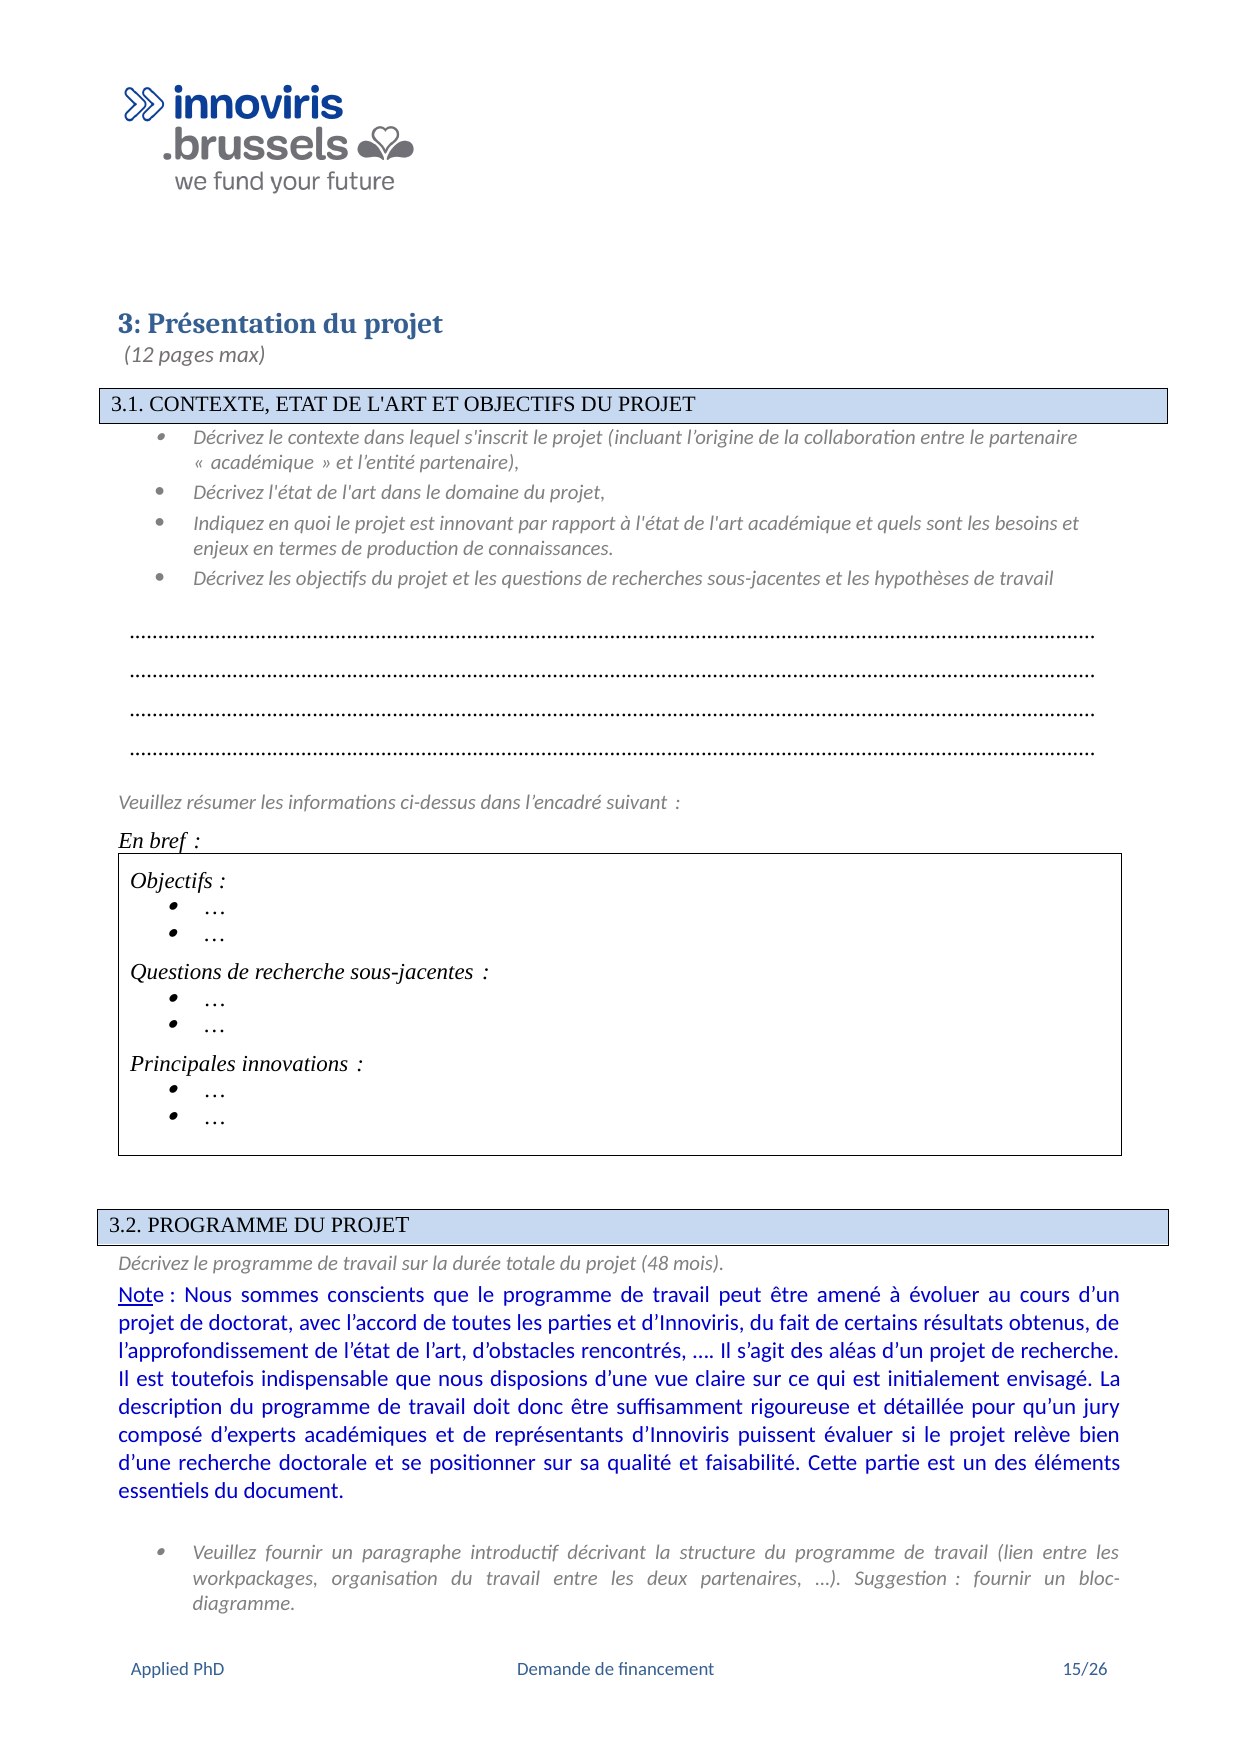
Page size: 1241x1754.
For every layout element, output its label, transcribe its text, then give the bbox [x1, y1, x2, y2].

text ......................................................................................................................................................................... [118, 656, 1122, 682]
text Veuillez résumer les informations ci-dessus dans l’encadré suivant : [118, 789, 1122, 814]
list Décrivez le contexte dans lequel s'inscrit le projet (incluant l’origine de la collaboration entre le partenaire « académique » et l’entité partenaire), [156, 424, 1122, 475]
text Décrivez le programme de travail sur la durée totale du projet (48 mois). [118, 1250, 1122, 1276]
text (12 pages max) [118, 340, 1122, 368]
text ......................................................................................................................................................................... [118, 733, 1122, 760]
picture [118, 75, 426, 194]
list Décrivez les objectifs du projet et les questions de recherches sous-jacentes et les hypothèses de travail [156, 565, 1122, 591]
table_header CONTEXTE, ETAT DE L'ART ET OBJECTIFS DU PROJET [100, 389, 1167, 423]
table_header PROGRAMME DU PROJET [98, 1210, 1168, 1244]
subtitle : Présentation du projet [118, 307, 1122, 340]
text ......................................................................................................................................................................... [118, 695, 1122, 721]
list Veuillez fournir un paragraphe introductif décrivant la structure du programme de travail (lien entre les workpackages, organisation du travail entre les deux partenaires, …). Suggestion : fournir un bloc-diagramme. [155, 1539, 1122, 1616]
text En bref : [118, 827, 1122, 853]
text Note : Nous sommes conscients que le programme de travail peut être amené à évoluer au cours d’un projet de doctorat, avec l’accord de toutes les parties et d’Innoviris, du fait de certains résultats obtenus, de l’approfondissement de l’état de l’art, d’obstacles rencontrés, …. Il s’agit des aléas d’un projet de recherche. Il est toutefois indispensable que nous disposions d’une vue claire sur ce qui est initialement envisagé. La description du programme de travail doit donc être suffisamment rigoureuse et détaillée pour qu’un jury composé d’experts académiques et de représentants d’Innoviris puissent évaluer si le projet relève bien d’une recherche doctorale et se positionner sur sa qualité et faisabilité. Cette partie est un des éléments essentiels du document. [118, 1280, 1122, 1504]
list Décrivez l'état de l'art dans le domaine du projet, [156, 479, 1122, 505]
list Indiquez en quoi le projet est innovant par rapport à l'état de l'art académique et quels sont les besoins et enjeux en termes de production de connaissances. [156, 510, 1122, 561]
text ......................................................................................................................................................................... [118, 617, 1122, 643]
table_header Objectifs : … … Questions de recherche sous-jacentes : … … Principales innovations : … … [119, 854, 1121, 1155]
